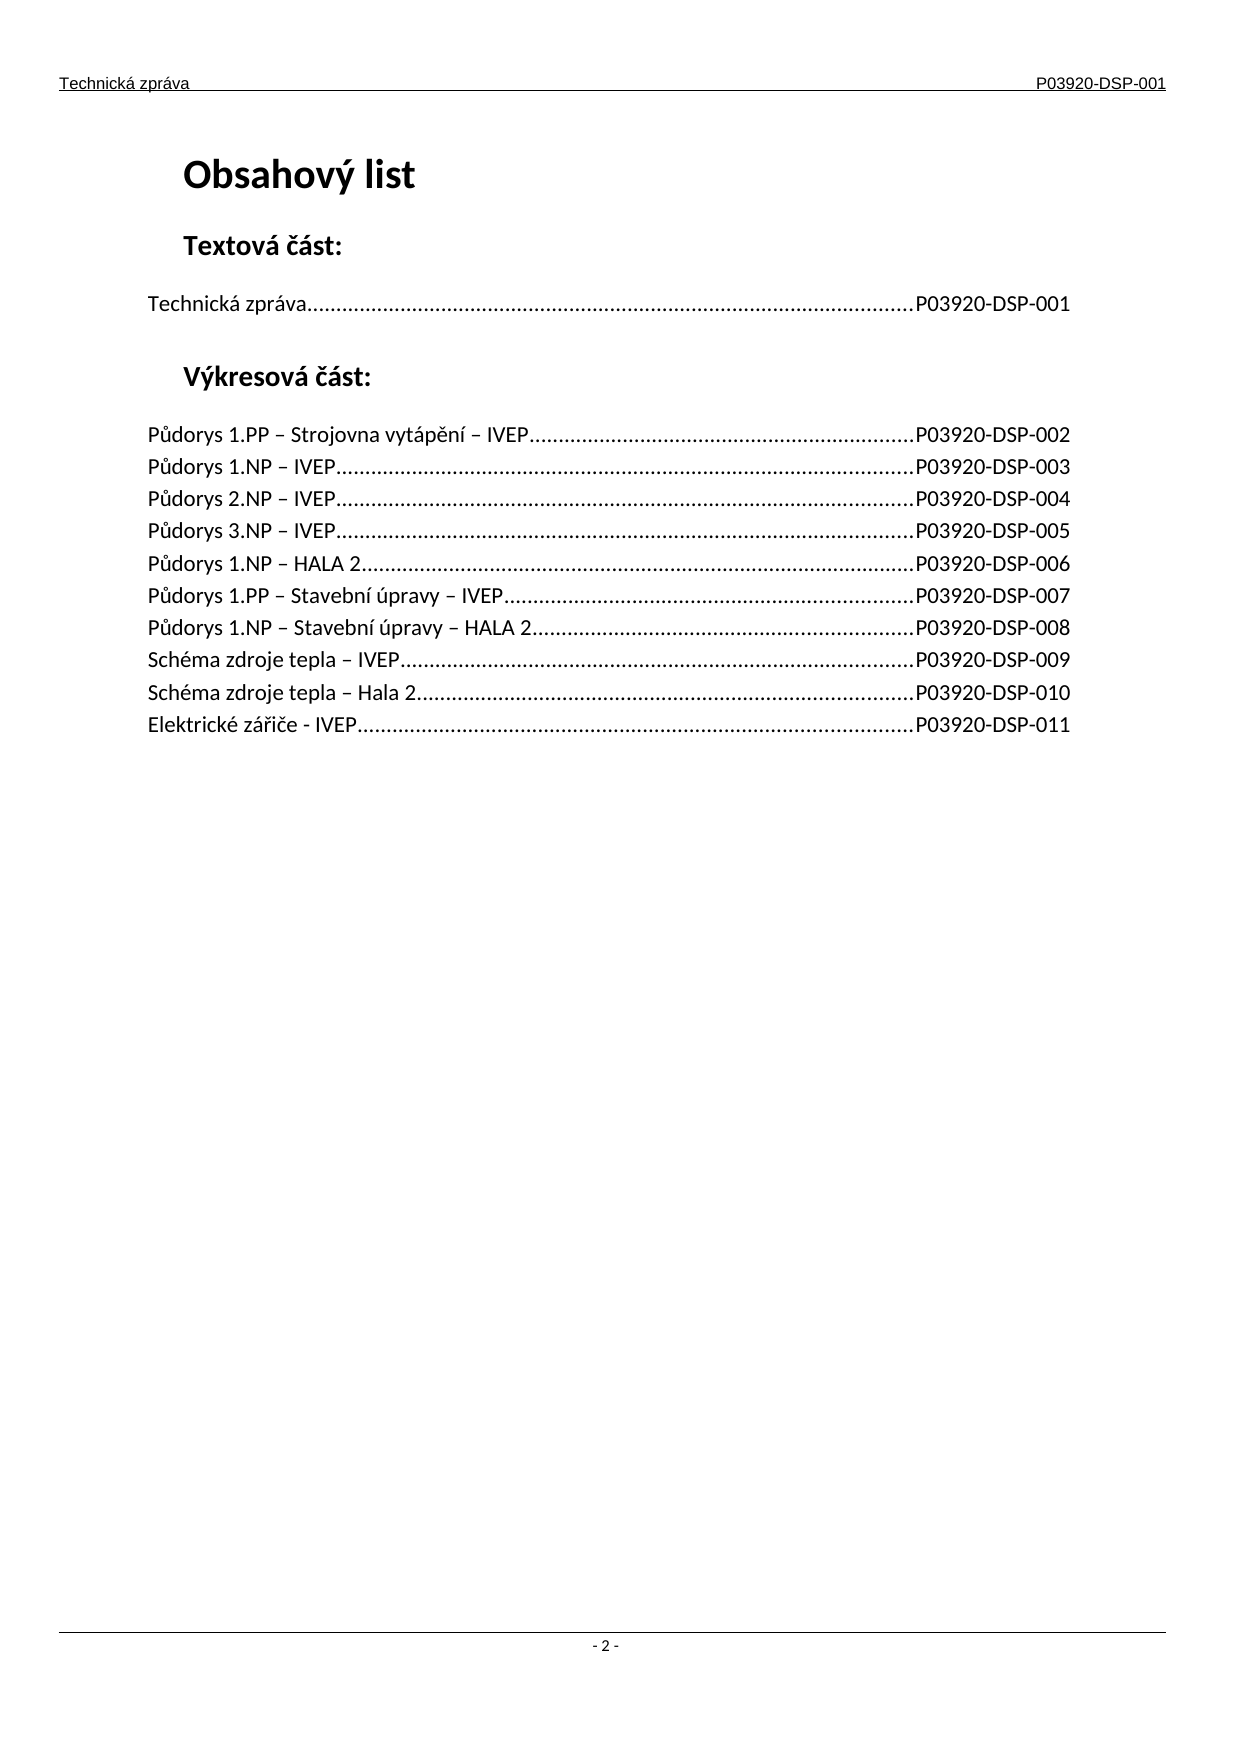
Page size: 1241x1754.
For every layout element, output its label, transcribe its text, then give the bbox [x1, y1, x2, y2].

text Půdorys 1.PP – Strojovna vytápění – IVEP P03920-DSP-002 [148, 420, 1093, 448]
text Půdorys 1.NP – Stavební úpravy – HALA 2 P03920-DSP-008 [148, 613, 1093, 641]
text Elektrické zářiče - IVEP P03920-DSP-011 [148, 710, 1093, 738]
text Technická zpráva P03920-DSP-001 [148, 289, 1093, 317]
text Půdorys 1.NP – HALA 2 P03920-DSP-006 [148, 549, 1093, 577]
text Půdorys 2.NP – IVEP P03920-DSP-004 [148, 484, 1093, 512]
text Schéma zdroje tepla – IVEP P03920-DSP-009 [148, 645, 1093, 673]
text Půdorys 3.NP – IVEP P03920-DSP-005 [148, 517, 1093, 545]
text Textová část: [148, 227, 1093, 262]
text Výkresová část: [148, 358, 1093, 394]
text Schéma zdroje tepla – Hala 2 P03920-DSP-010 [148, 678, 1093, 706]
text Obsahový list [148, 148, 1093, 198]
text Půdorys 1.PP – Stavební úpravy – IVEP P03920-DSP-007 [148, 581, 1093, 609]
text Půdorys 1.NP – IVEP P03920-DSP-003 [148, 452, 1093, 480]
